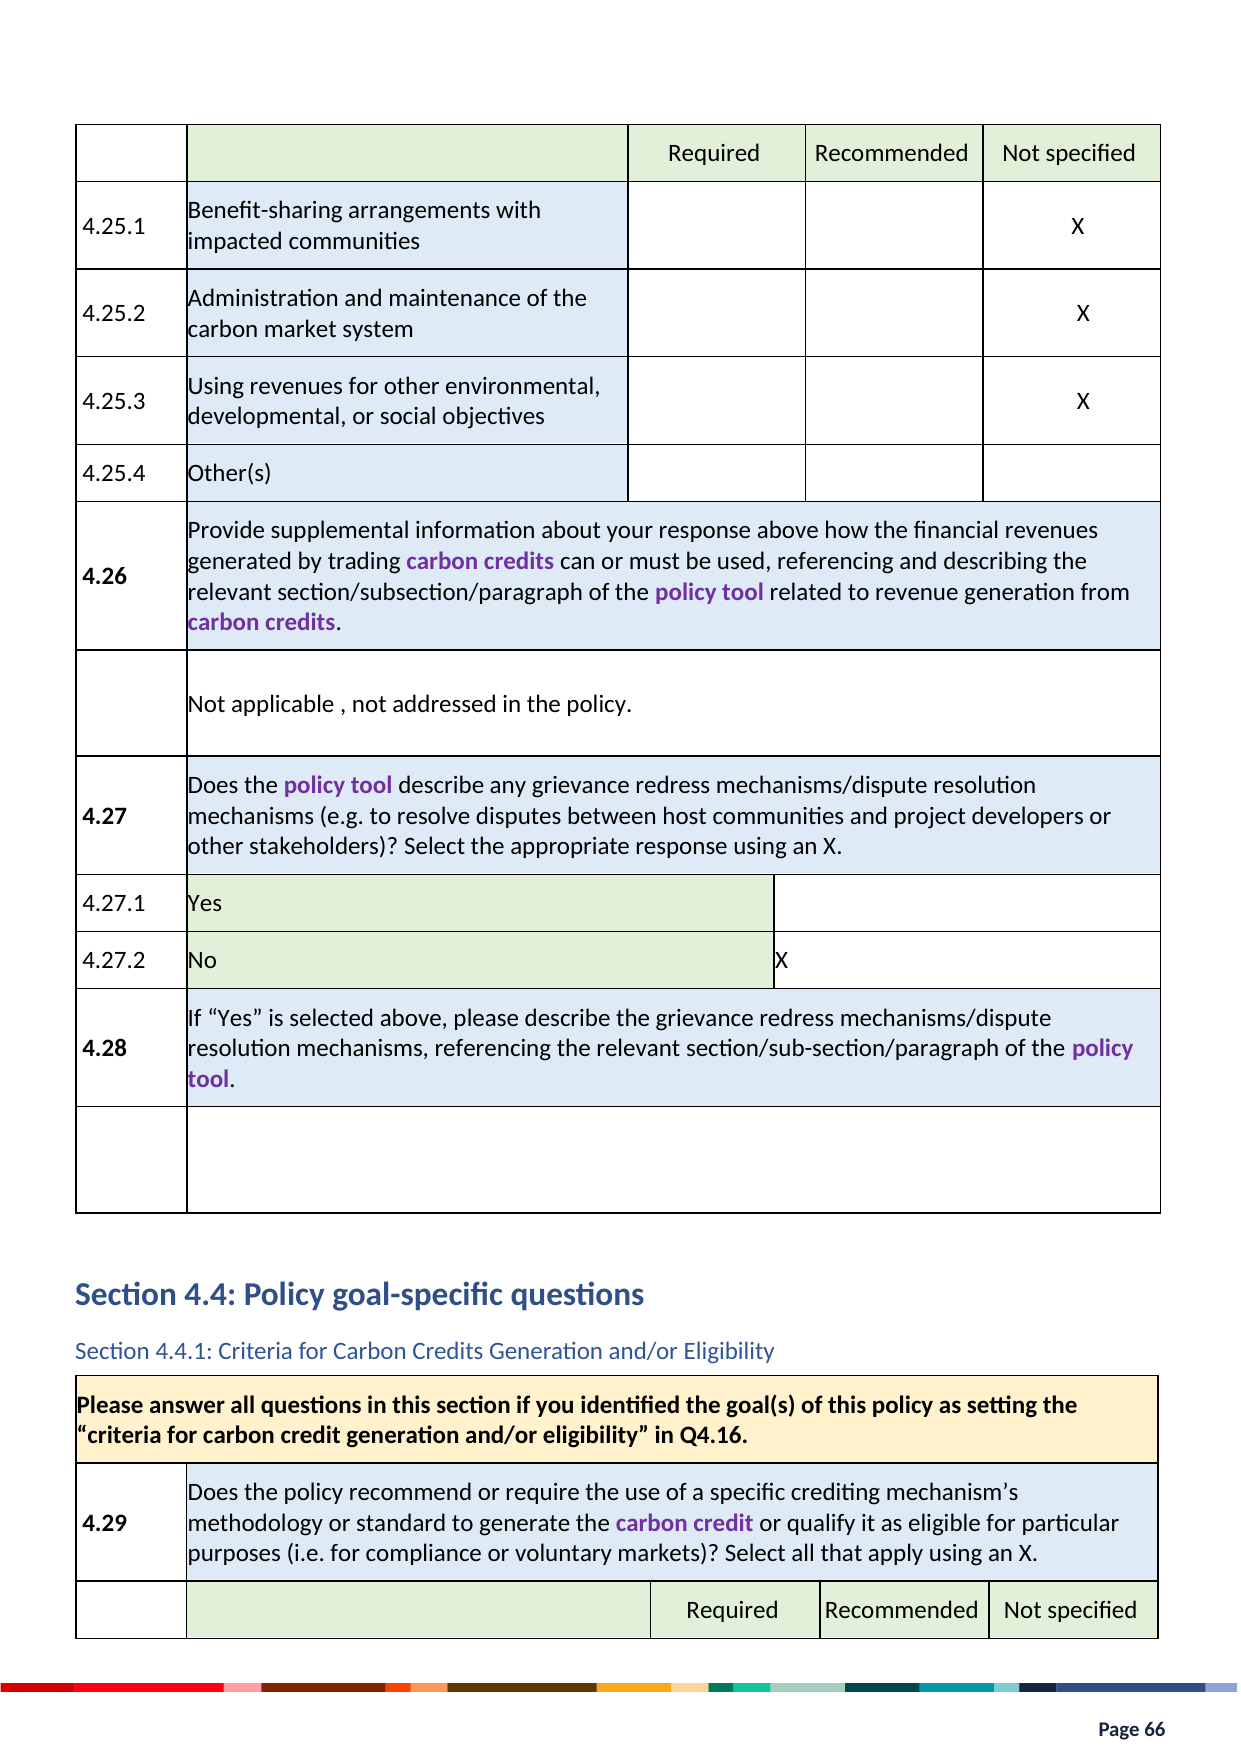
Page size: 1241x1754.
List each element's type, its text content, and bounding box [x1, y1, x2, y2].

subtitle Section 4.4.1: Criteria for Carbon Credits Generation and/or Eligibility [75, 1331, 1165, 1366]
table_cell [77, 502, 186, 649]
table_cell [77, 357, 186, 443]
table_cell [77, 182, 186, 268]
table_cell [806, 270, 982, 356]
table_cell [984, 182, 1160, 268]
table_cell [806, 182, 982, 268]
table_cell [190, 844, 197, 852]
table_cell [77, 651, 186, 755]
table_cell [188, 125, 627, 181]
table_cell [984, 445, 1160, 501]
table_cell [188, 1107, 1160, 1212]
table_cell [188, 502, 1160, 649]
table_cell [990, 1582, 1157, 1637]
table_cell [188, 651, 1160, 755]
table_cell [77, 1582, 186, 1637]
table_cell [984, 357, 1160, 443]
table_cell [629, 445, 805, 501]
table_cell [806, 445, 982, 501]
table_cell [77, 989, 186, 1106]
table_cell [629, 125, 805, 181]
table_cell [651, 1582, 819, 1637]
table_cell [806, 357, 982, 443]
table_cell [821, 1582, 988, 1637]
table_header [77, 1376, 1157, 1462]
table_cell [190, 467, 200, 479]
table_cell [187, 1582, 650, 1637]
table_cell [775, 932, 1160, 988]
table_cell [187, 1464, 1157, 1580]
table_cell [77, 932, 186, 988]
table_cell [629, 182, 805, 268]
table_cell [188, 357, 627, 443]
picture [0, 1683, 1236, 1692]
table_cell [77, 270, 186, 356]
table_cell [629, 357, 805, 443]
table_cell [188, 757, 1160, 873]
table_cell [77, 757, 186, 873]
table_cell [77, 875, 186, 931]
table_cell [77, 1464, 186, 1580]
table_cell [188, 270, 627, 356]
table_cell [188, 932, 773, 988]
subtitle Section 4.4: Policy goal-specific questions [75, 1273, 1165, 1314]
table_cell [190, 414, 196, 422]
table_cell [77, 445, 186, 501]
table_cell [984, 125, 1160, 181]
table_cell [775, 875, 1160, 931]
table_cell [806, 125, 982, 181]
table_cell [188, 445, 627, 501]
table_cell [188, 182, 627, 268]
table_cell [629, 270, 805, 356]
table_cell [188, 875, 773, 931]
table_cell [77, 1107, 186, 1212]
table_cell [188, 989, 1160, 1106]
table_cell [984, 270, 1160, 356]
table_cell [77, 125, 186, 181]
